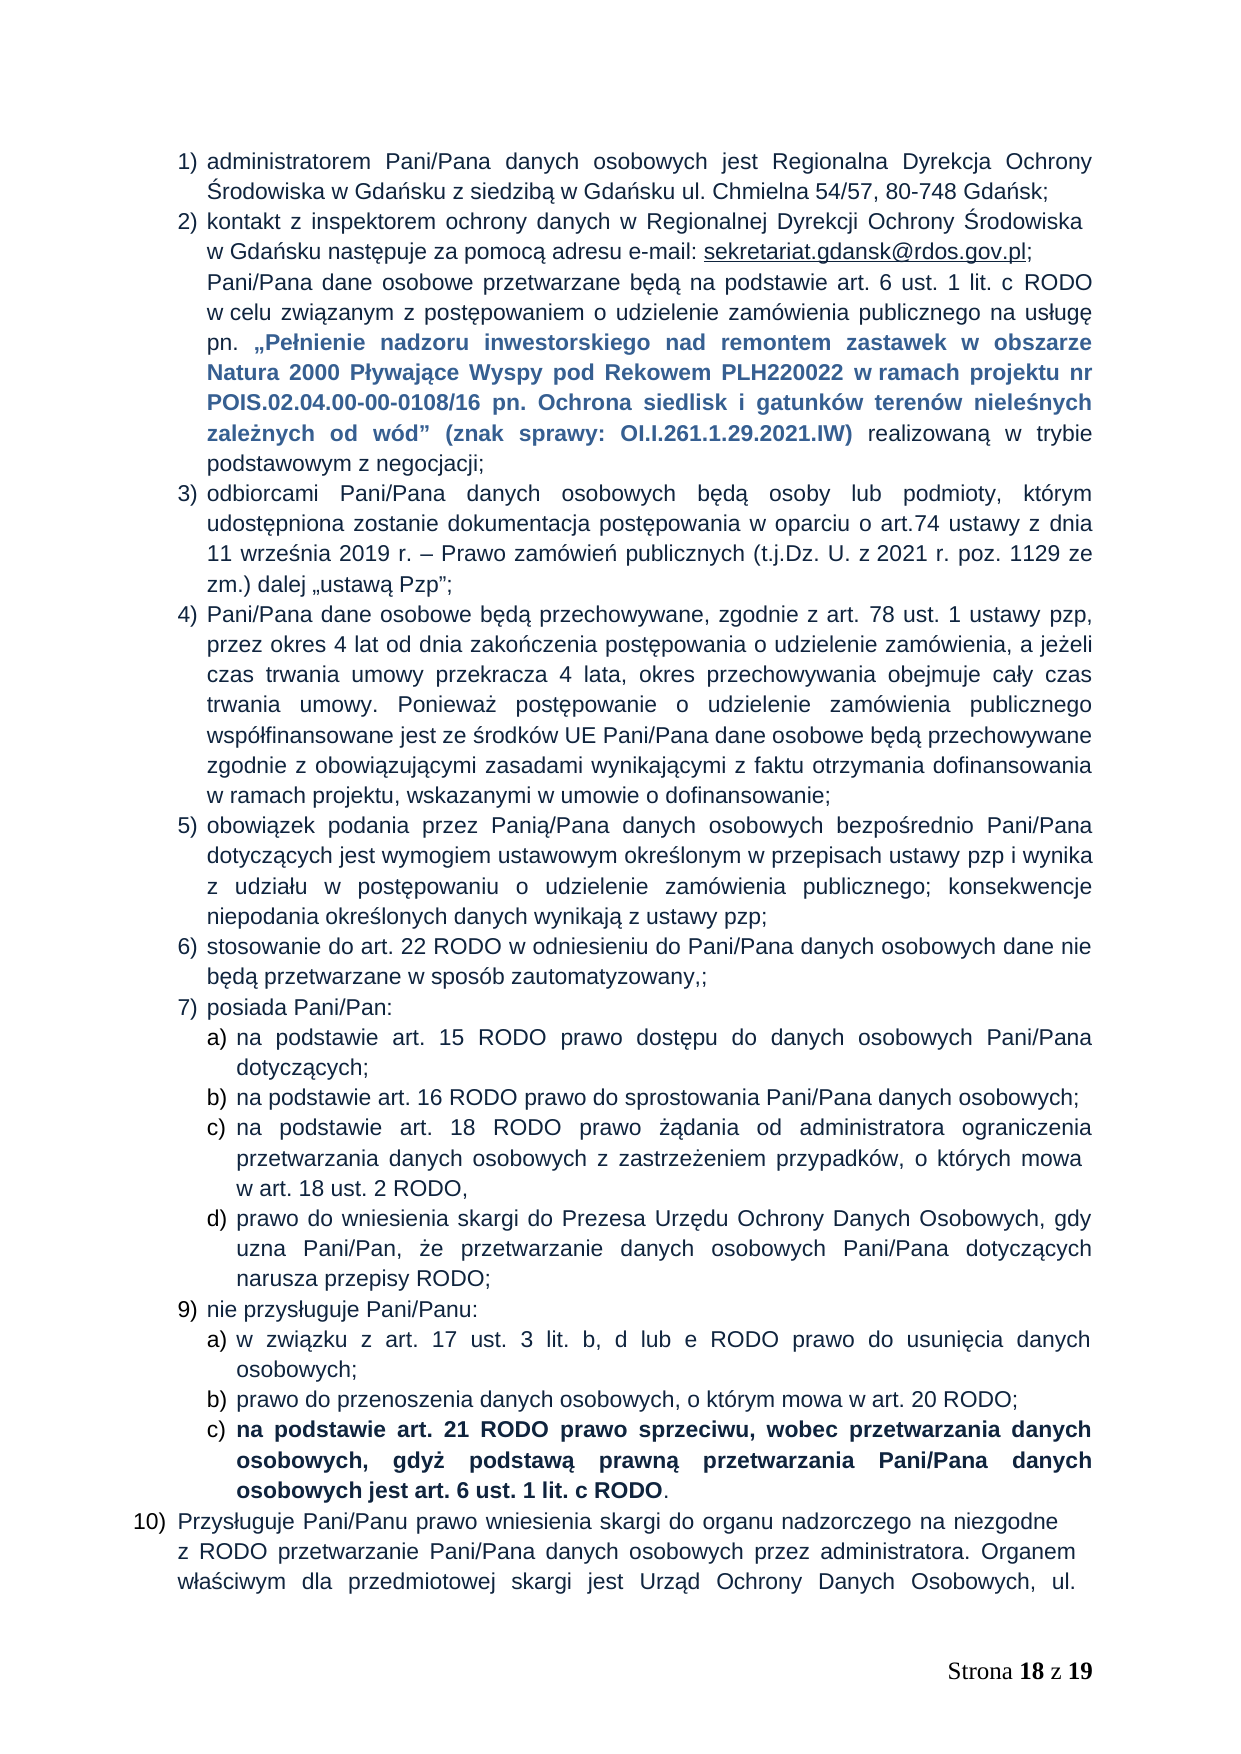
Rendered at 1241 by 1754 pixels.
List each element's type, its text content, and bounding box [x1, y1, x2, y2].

list Pani/Pana dane osobowe przetwarzane będą na podstawie art. 6 ust. 1 lit. c RODO w celu związanym z postępowaniem o udzielenie zamówienia publicznego na usługę pn. „Pełnienie nadzoru inwestorskiego nad remontem zastawek w obszarze Natura 2000 Pływające Wyspy pod Rekowem PLH220022 w ramach projektu nr POIS.02.04.00-00-0108/16 pn. Ochrona siedlisk i gatunków terenów nieleśnych zależnych od wód” (znak sprawy: OI.I.261.1.29.2021.IW) realizowaną w trybie podstawowym z negocjacji; [207, 268, 1093, 476]
list administratorem Pani/Pana danych osobowych jest Regionalna Dyrekcja Ochrony Środowiska w Gdańsku z siedzibą w Gdańsku ul. Chmielna 54/57, 80-748 Gdańsk; [177, 148, 1093, 204]
list prawo do przenoszenia danych osobowych, o którym mowa w art. 20 RODO; [207, 1386, 1093, 1412]
list Pani/Pana dane osobowe będą przechowywane, zgodnie z art. 78 ust. 1 ustawy pzp, przez okres 4 lat od dnia zakończenia postępowania o udzielenie zamówienia, a jeżeli czas trwania umowy przekracza 4 lata, okres przechowywania obejmuje cały czas trwania umowy. Ponieważ postępowanie o udzielenie zamówienia publicznego współfinansowane jest ze środków UE Pani/Pana dane osobowe będą przechowywane zgodnie z obowiązującymi zasadami wynikającymi z faktu otrzymania dofinansowania w ramach projektu, wskazanymi w umowie o dofinansowanie; [177, 601, 1093, 808]
list nie przysługuje Pani/Panu: [177, 1296, 1093, 1322]
list na podstawie art. 16 RODO prawo do sprostowania Pani/Pana danych osobowych; [207, 1084, 1093, 1110]
list posiada Pani/Pan: [177, 993, 1093, 1020]
list na podstawie art. 15 RODO prawo dostępu do danych osobowych Pani/Pana dotyczących; [207, 1024, 1093, 1080]
list odbiorcami Pani/Pana danych osobowych będą osoby lub podmioty, którym udostępniona zostanie dokumentacja postępowania w oparciu o art.74 ustawy z dnia 11 września 2019 r. – Prawo zamówień publicznych (t.j.Dz. U. z 2021 r. poz. 1129 ze zm.) dalej „ustawą Pzp”; [177, 480, 1093, 597]
list na podstawie art. 21 RODO prawo sprzeciwu, wobec przetwarzania danych osobowych, gdyż podstawą prawną przetwarzania Pani/Pana danych osobowych jest art. 6 ust. 1 lit. c RODO. [207, 1416, 1093, 1503]
list stosowanie do art. 22 RODO w odniesieniu do Pani/Pana danych osobowych dane nie będą przetwarzane w sposób zautomatyzowany,; [177, 933, 1093, 989]
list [133, 1508, 1076, 1594]
list obowiązek podania przez Panią/Pana danych osobowych bezpośrednio Pani/Pana dotyczących jest wymogiem ustawowym określonym w przepisach ustawy pzp i wynika z udziału w postępowaniu o udzielenie zamówienia publicznego; konsekwencje niepodania określonych danych wynikają z ustawy pzp; [177, 812, 1093, 929]
list kontakt z inspektorem ochrony danych w Regionalnej Dyrekcji Ochrony Środowiska w Gdańsku następuje za pomocą adresu e-mail: sekretariat.gdansk@rdos.gov.pl; [177, 208, 1093, 264]
list na podstawie art. 18 RODO prawo żądania od administratora ograniczenia przetwarzania danych osobowych z zastrzeżeniem przypadków, o których mowa w art. 18 ust. 2 RODO, [207, 1114, 1093, 1201]
list prawo do wniesienia skargi do Prezesa Urzędu Ochrony Danych Osobowych, gdy uzna Pani/Pan, że przetwarzanie danych osobowych Pani/Pana dotyczących narusza przepisy RODO; [207, 1205, 1093, 1292]
list w związku z art. 17 ust. 3 lit. b, d lub e RODO prawo do usunięcia danych osobowych; [207, 1326, 1093, 1382]
